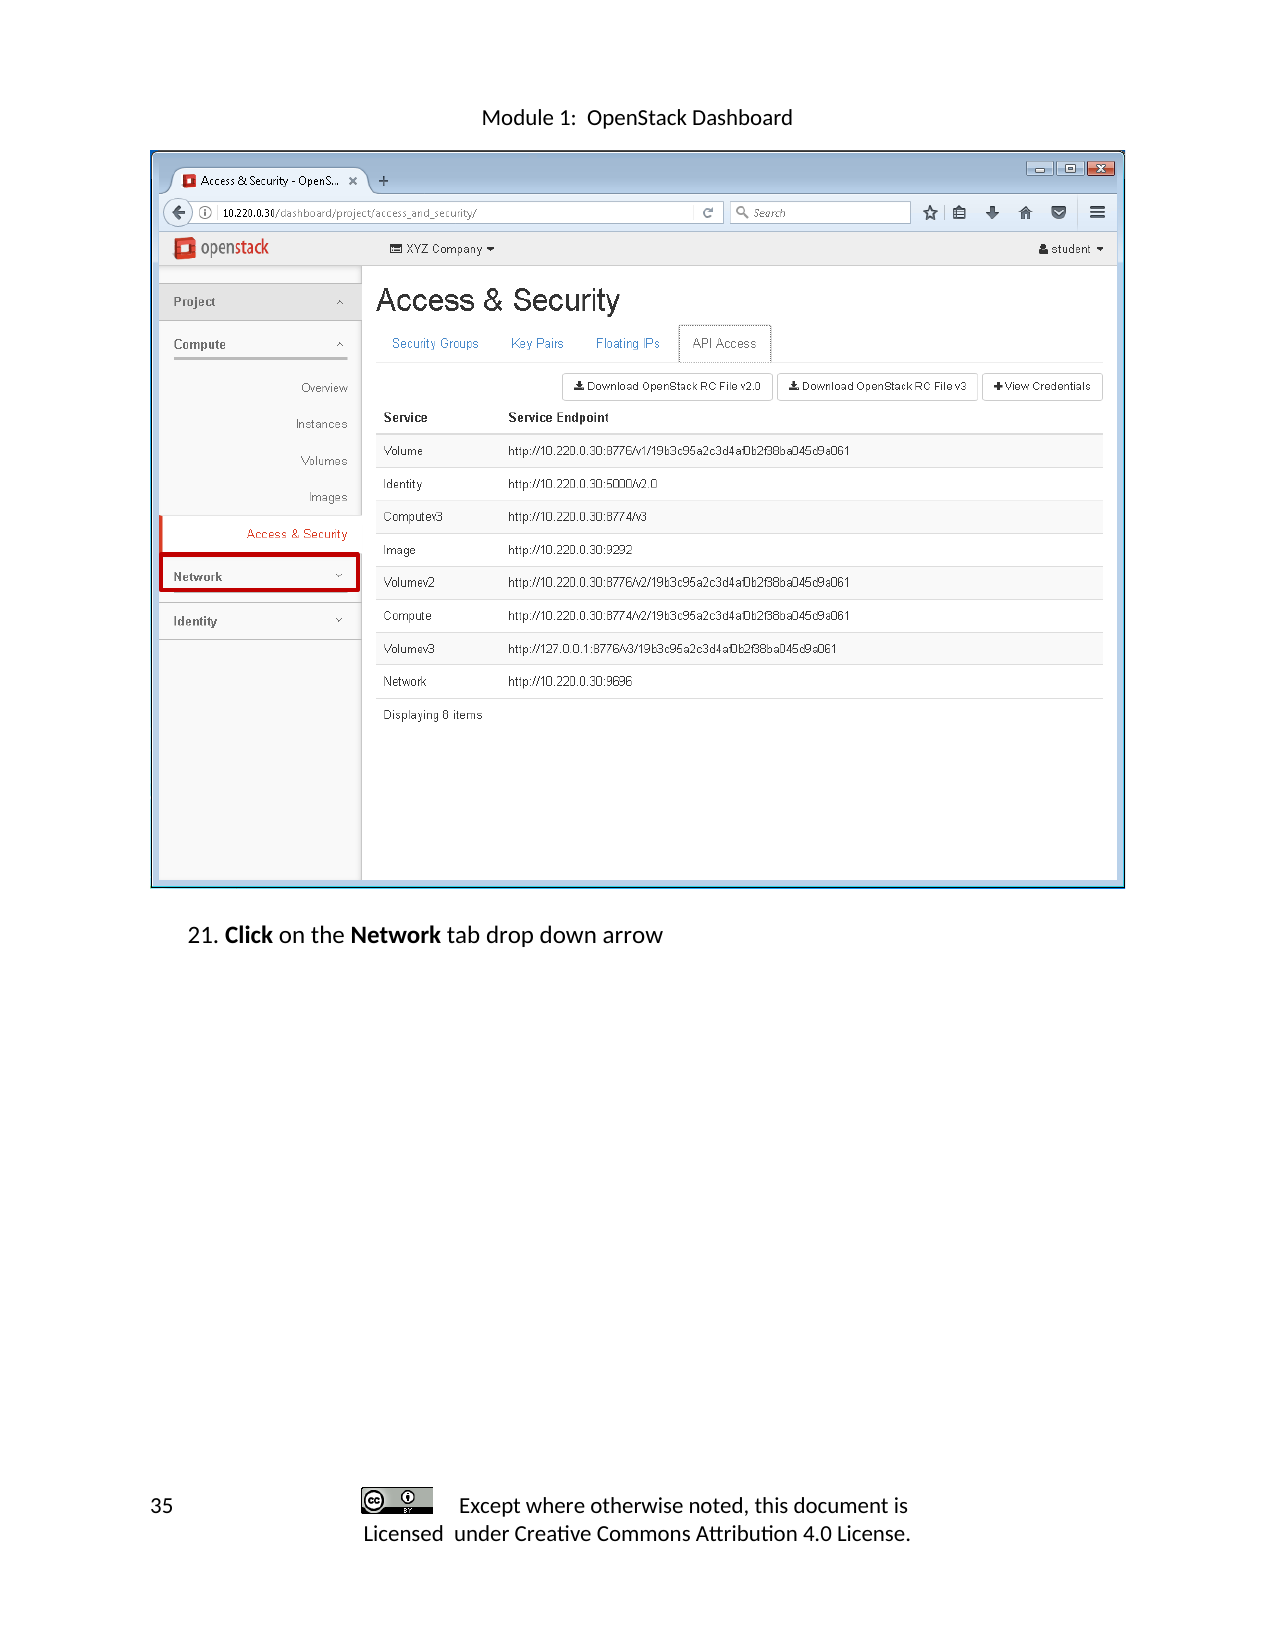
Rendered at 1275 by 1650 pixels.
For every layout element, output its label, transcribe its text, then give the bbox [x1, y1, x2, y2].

list Click on the Network tab drop down arrow [187, 919, 1125, 949]
picture [150, 150, 1125, 889]
picture [361, 1487, 433, 1514]
